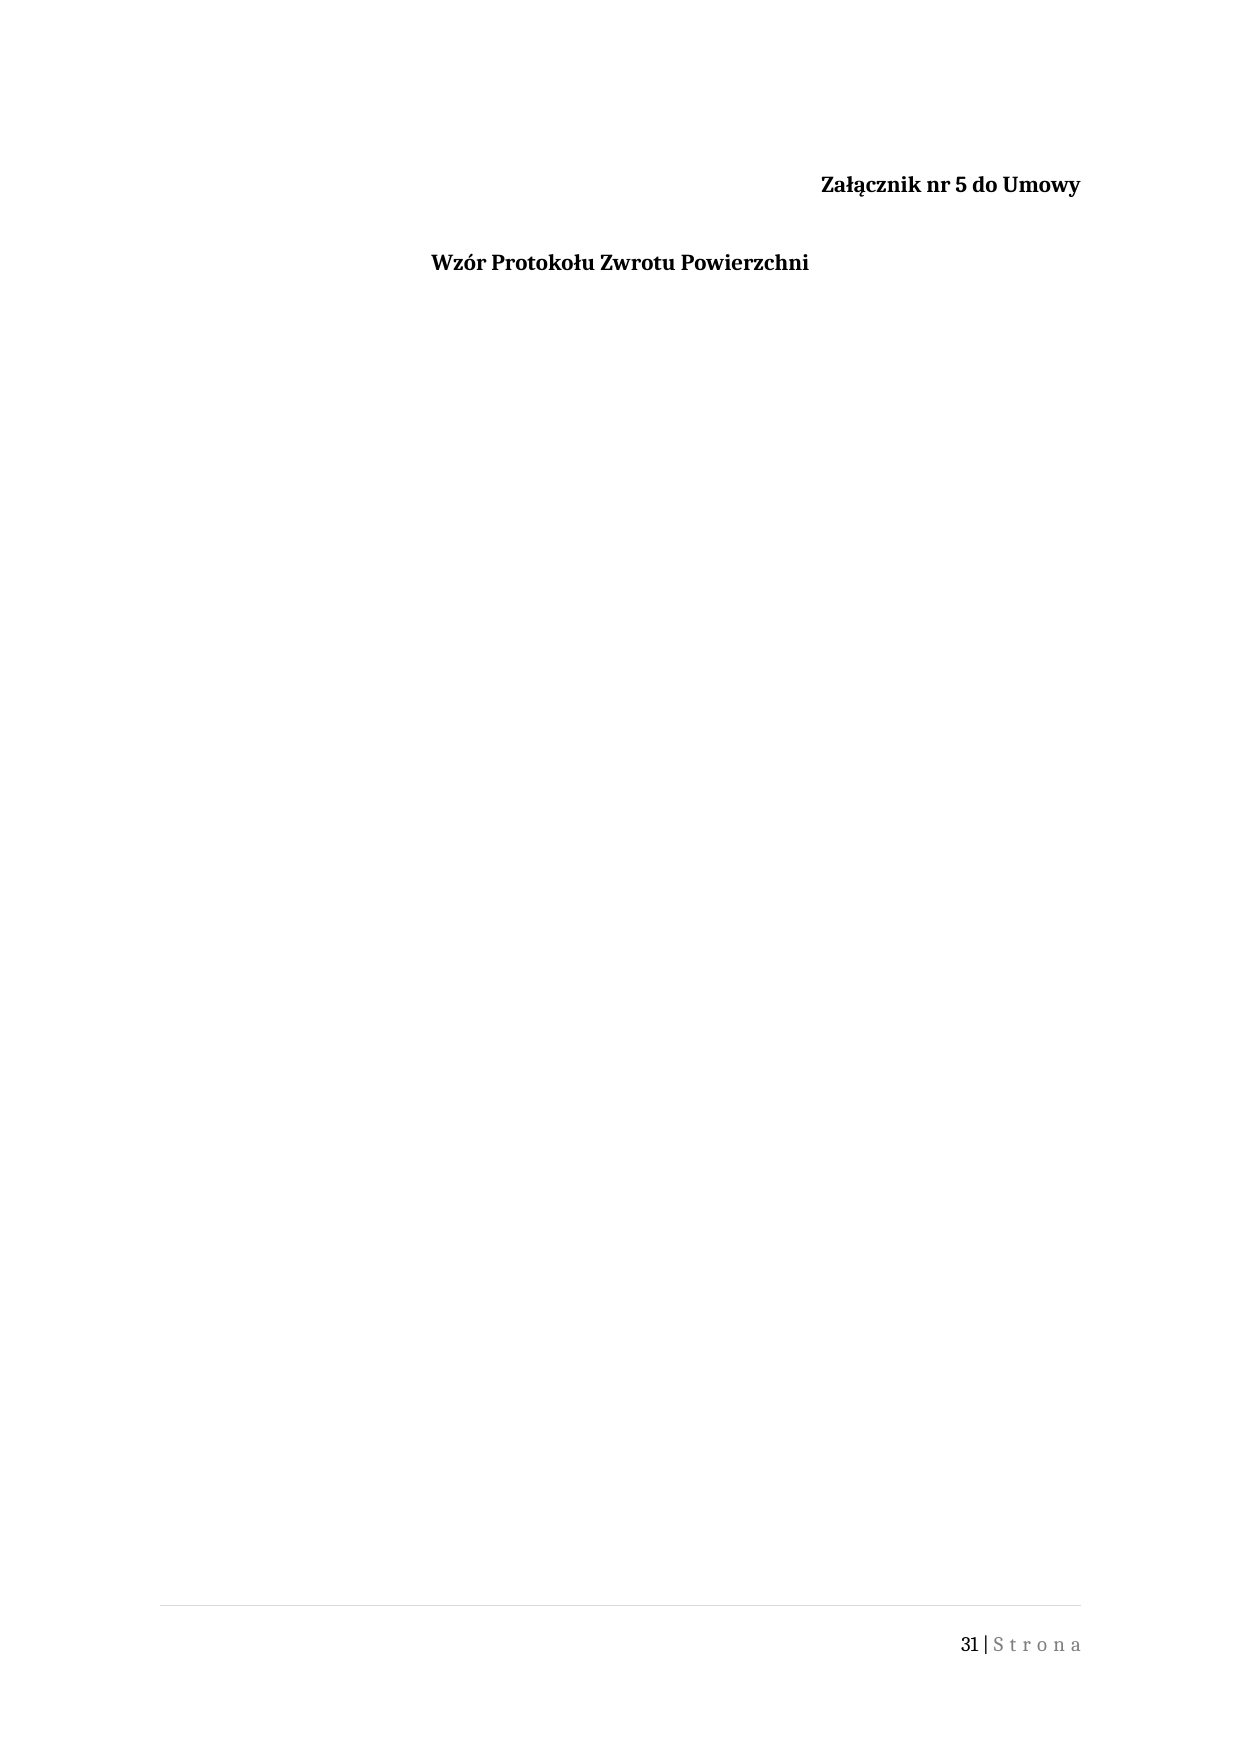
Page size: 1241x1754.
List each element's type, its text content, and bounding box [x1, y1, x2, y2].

text Wzór Protokołu Zwrotu Powierzchni [159, 250, 1081, 276]
text Załącznik nr 5 do Umowy [159, 172, 1081, 198]
